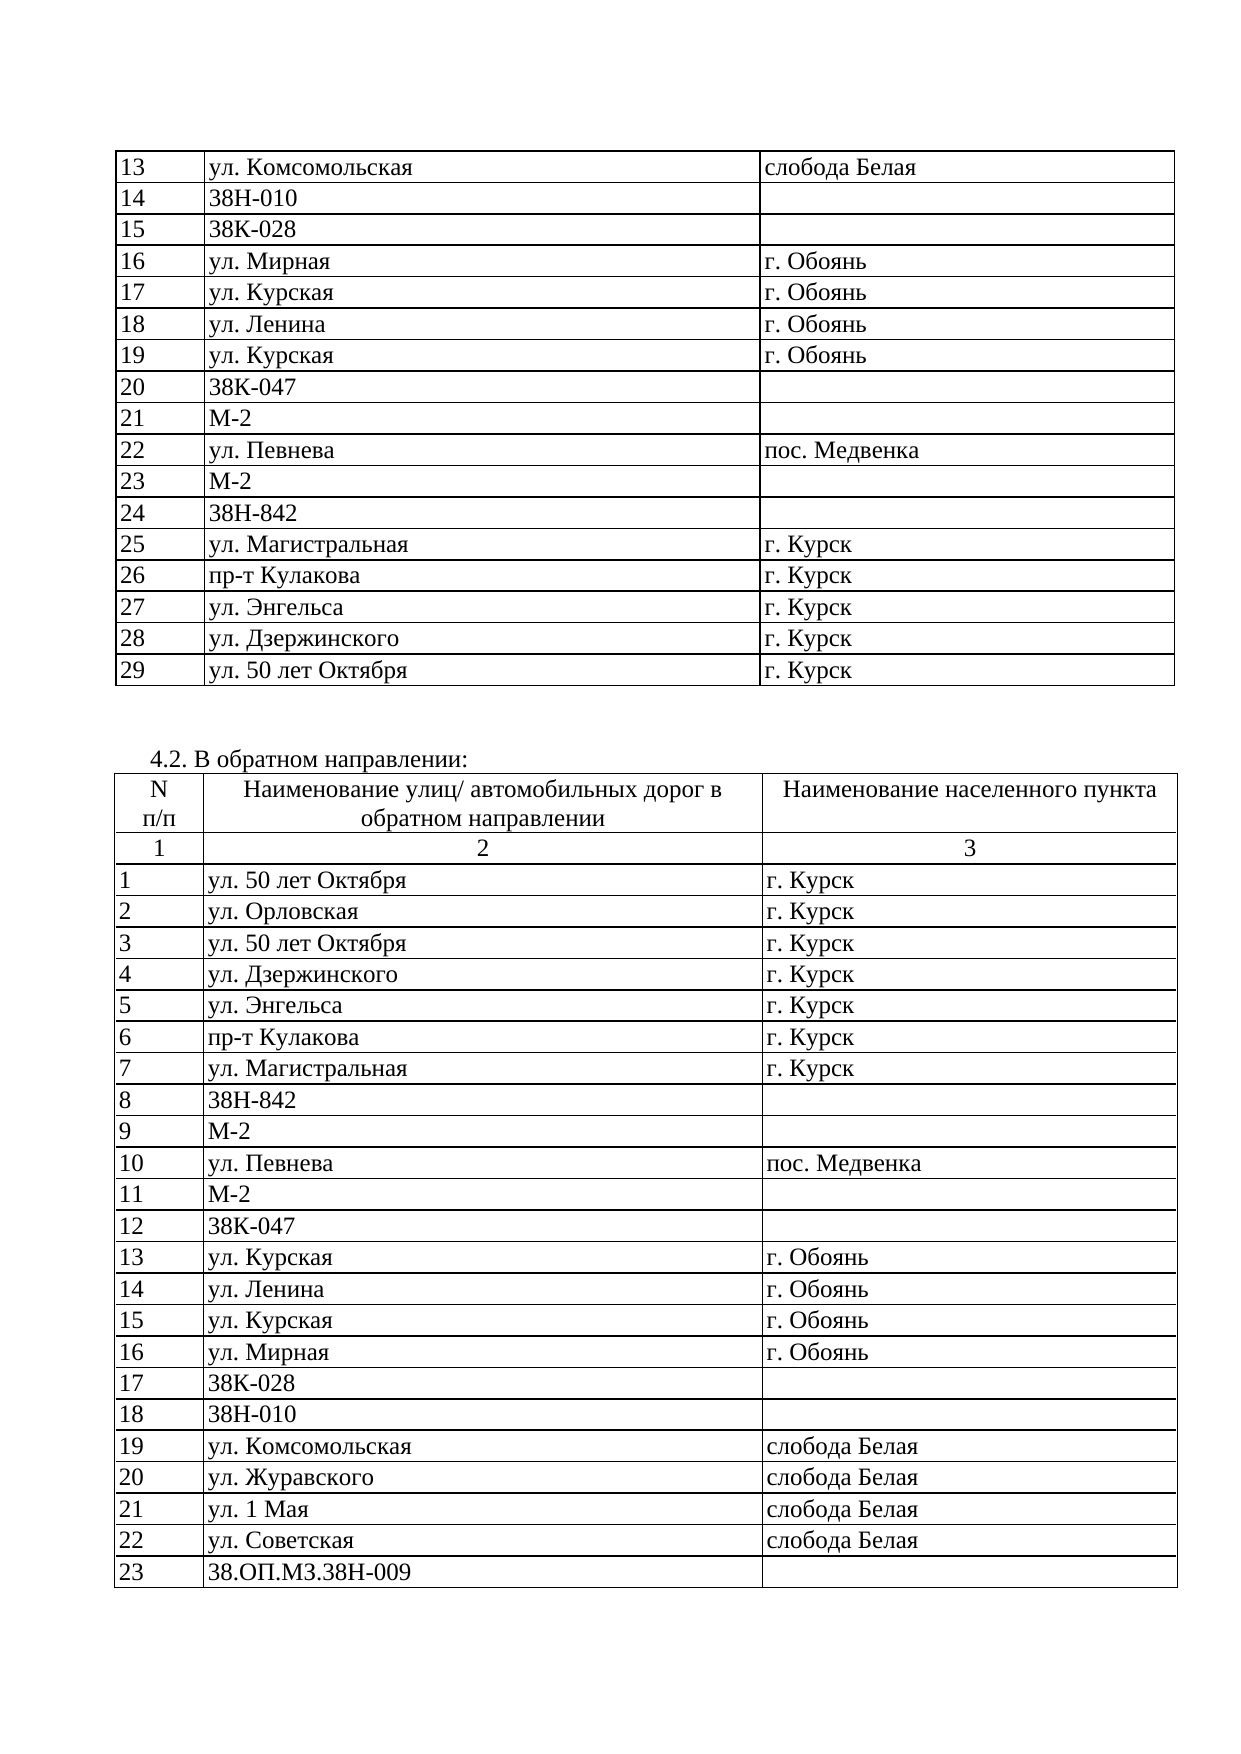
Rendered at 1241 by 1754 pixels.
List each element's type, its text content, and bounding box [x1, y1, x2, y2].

table_cell слобода Белая [763, 1492, 1177, 1524]
table_cell г. Обоянь [763, 1304, 1177, 1335]
table_cell 3 [763, 832, 1177, 863]
table_cell слобода Белая [763, 1461, 1177, 1492]
table_cell ул. 50 лет Октября [204, 865, 762, 894]
table_cell [763, 1366, 1177, 1398]
table_cell 4 [115, 959, 203, 989]
table_cell [761, 372, 1174, 402]
table_cell 38Н-842 [205, 498, 759, 527]
table_cell 38.ОП.МЗ.38Н-009 [204, 1557, 762, 1587]
table_cell 26 [117, 561, 204, 590]
table_cell 13 [117, 152, 204, 181]
table_cell ул. Советская [204, 1525, 762, 1555]
table_cell 7 [115, 1053, 203, 1083]
table_cell г. Курск [763, 1052, 1177, 1083]
table_cell [763, 1178, 1177, 1209]
table_cell 1 [115, 833, 203, 863]
table_cell ул. Журавского [204, 1462, 762, 1492]
table_cell 14 [115, 1273, 203, 1303]
table_cell ул. Курская [205, 277, 759, 307]
table_cell 22 [117, 435, 204, 464]
table_cell [761, 403, 1174, 433]
table_cell 16 [115, 1336, 203, 1366]
table_cell 38К-028 [204, 1368, 762, 1398]
table_cell 38К-028 [205, 215, 759, 244]
table_cell г. Обоянь [761, 277, 1174, 307]
table_cell 16 [117, 246, 204, 276]
table_header N п/п [115, 774, 203, 832]
table_cell ул. Певнева [204, 1148, 762, 1178]
table_cell 28 [117, 623, 204, 653]
table_cell 18 [115, 1399, 203, 1429]
table_cell г. Курск [761, 592, 1174, 622]
table_cell [763, 1115, 1177, 1146]
table_cell ул. 50 лет Октября [205, 655, 759, 685]
table_cell 20 [117, 372, 204, 402]
table_cell 38Н-010 [204, 1400, 762, 1429]
table_cell 15 [115, 1305, 203, 1335]
table_cell слобода Белая [763, 1429, 1177, 1461]
table_cell г. Обоянь [763, 1241, 1177, 1272]
table_header Наименование улиц/ автомобильных дорог в обратном направлении [204, 774, 762, 832]
table_cell М-2 [204, 1179, 762, 1209]
table_cell ул. Курская [204, 1305, 762, 1335]
table_cell г. Курск [761, 623, 1174, 653]
table_cell [763, 1083, 1177, 1115]
table_cell [763, 1398, 1177, 1429]
table_cell 38К-047 [204, 1211, 762, 1241]
table_cell [761, 215, 1174, 244]
table_cell 1 [115, 864, 203, 894]
table_cell 19 [117, 340, 204, 370]
table_cell г. Курск [763, 989, 1177, 1020]
table_cell 23 [117, 466, 204, 496]
table_cell ул. Дзержинского [205, 623, 759, 653]
table_cell 3 [115, 927, 203, 957]
table_cell 17 [115, 1368, 203, 1398]
table_cell ул. 50 лет Октября [204, 928, 762, 957]
table_cell г. Курск [761, 561, 1174, 590]
table_cell 13 [115, 1242, 203, 1272]
table_cell ул. Певнева [205, 435, 759, 464]
table_cell г. Обоянь [761, 340, 1174, 370]
table_cell ул. Комсомольская [204, 1431, 762, 1461]
table_cell г. Обоянь [763, 1335, 1177, 1366]
table_cell 2 [115, 896, 203, 926]
table_cell ул. Магистральная [204, 1053, 762, 1083]
table_header Наименование населенного пункта [763, 774, 1177, 832]
table_cell 15 [117, 215, 204, 244]
table_cell 29 [117, 655, 204, 685]
table_cell 2 [204, 833, 762, 863]
table_cell [763, 1555, 1177, 1587]
table_cell г. Курск [763, 863, 1177, 894]
table_cell 9 [115, 1116, 203, 1146]
table_cell [761, 183, 1174, 213]
table_cell 22 [115, 1525, 203, 1555]
table_cell ул. Мирная [204, 1337, 762, 1366]
table_cell пос. Медвенка [761, 435, 1174, 464]
table_cell г. Курск [763, 895, 1177, 926]
table_cell 38Н-010 [205, 183, 759, 213]
table_cell г. Обоянь [761, 309, 1174, 339]
table_cell 17 [117, 277, 204, 307]
table_cell [763, 1209, 1177, 1241]
table_cell ул. Курская [204, 1242, 762, 1272]
table_cell г. Курск [761, 655, 1174, 685]
table_cell 11 [115, 1179, 203, 1209]
table_cell М-2 [204, 1116, 762, 1146]
table_cell ул. 1 Мая [204, 1494, 762, 1524]
table_cell г. Курск [761, 529, 1174, 559]
table_cell ул. Курская [205, 340, 759, 370]
table_cell 6 [115, 1021, 203, 1052]
table_cell г. Обоянь [761, 246, 1174, 276]
table_cell г. Курск [763, 958, 1177, 989]
table_cell ул. Энгельса [205, 592, 759, 622]
table_cell 14 [117, 183, 204, 213]
table_cell М-2 [205, 403, 759, 433]
table_cell 38Н-842 [204, 1085, 762, 1115]
text 4.2. В обратном направлении: [150, 744, 1090, 773]
table_cell 19 [115, 1430, 203, 1461]
table_cell 23 [115, 1556, 203, 1587]
table_cell слобода Белая [761, 152, 1174, 181]
table_cell 18 [117, 309, 204, 339]
table_cell ул. Ленина [204, 1274, 762, 1303]
table_cell ул. Магистральная [205, 529, 759, 559]
table_cell 5 [115, 990, 203, 1020]
table_cell [761, 466, 1174, 496]
table_cell ул. Мирная [205, 246, 759, 276]
table_cell 21 [115, 1493, 203, 1524]
table_cell ул. Орловская [204, 896, 762, 926]
table_cell ул. Дзержинского [204, 959, 762, 989]
table_cell 20 [115, 1462, 203, 1492]
table_cell [761, 498, 1174, 527]
table_cell пос. Медвенка [763, 1146, 1177, 1178]
table_cell 10 [115, 1147, 203, 1178]
table_cell М-2 [205, 466, 759, 496]
table_cell г. Курск [763, 1020, 1177, 1052]
table_cell 38К-047 [205, 372, 759, 402]
table_cell ул. Энгельса [204, 991, 762, 1020]
table_cell г. Обоянь [763, 1272, 1177, 1303]
table_cell 27 [117, 592, 204, 622]
table_cell 8 [115, 1084, 203, 1115]
table_cell пр-т Кулакова [205, 561, 759, 590]
table_cell пр-т Кулакова [204, 1022, 762, 1052]
table_cell 12 [115, 1210, 203, 1241]
table_cell г. Курск [763, 926, 1177, 957]
table_cell ул. Комсомольская [205, 152, 759, 181]
table_cell 21 [117, 403, 204, 433]
table_cell слобода Белая [763, 1524, 1177, 1555]
table_cell ул. Ленина [205, 309, 759, 339]
table_cell 25 [117, 529, 204, 559]
table_cell 24 [117, 498, 204, 527]
